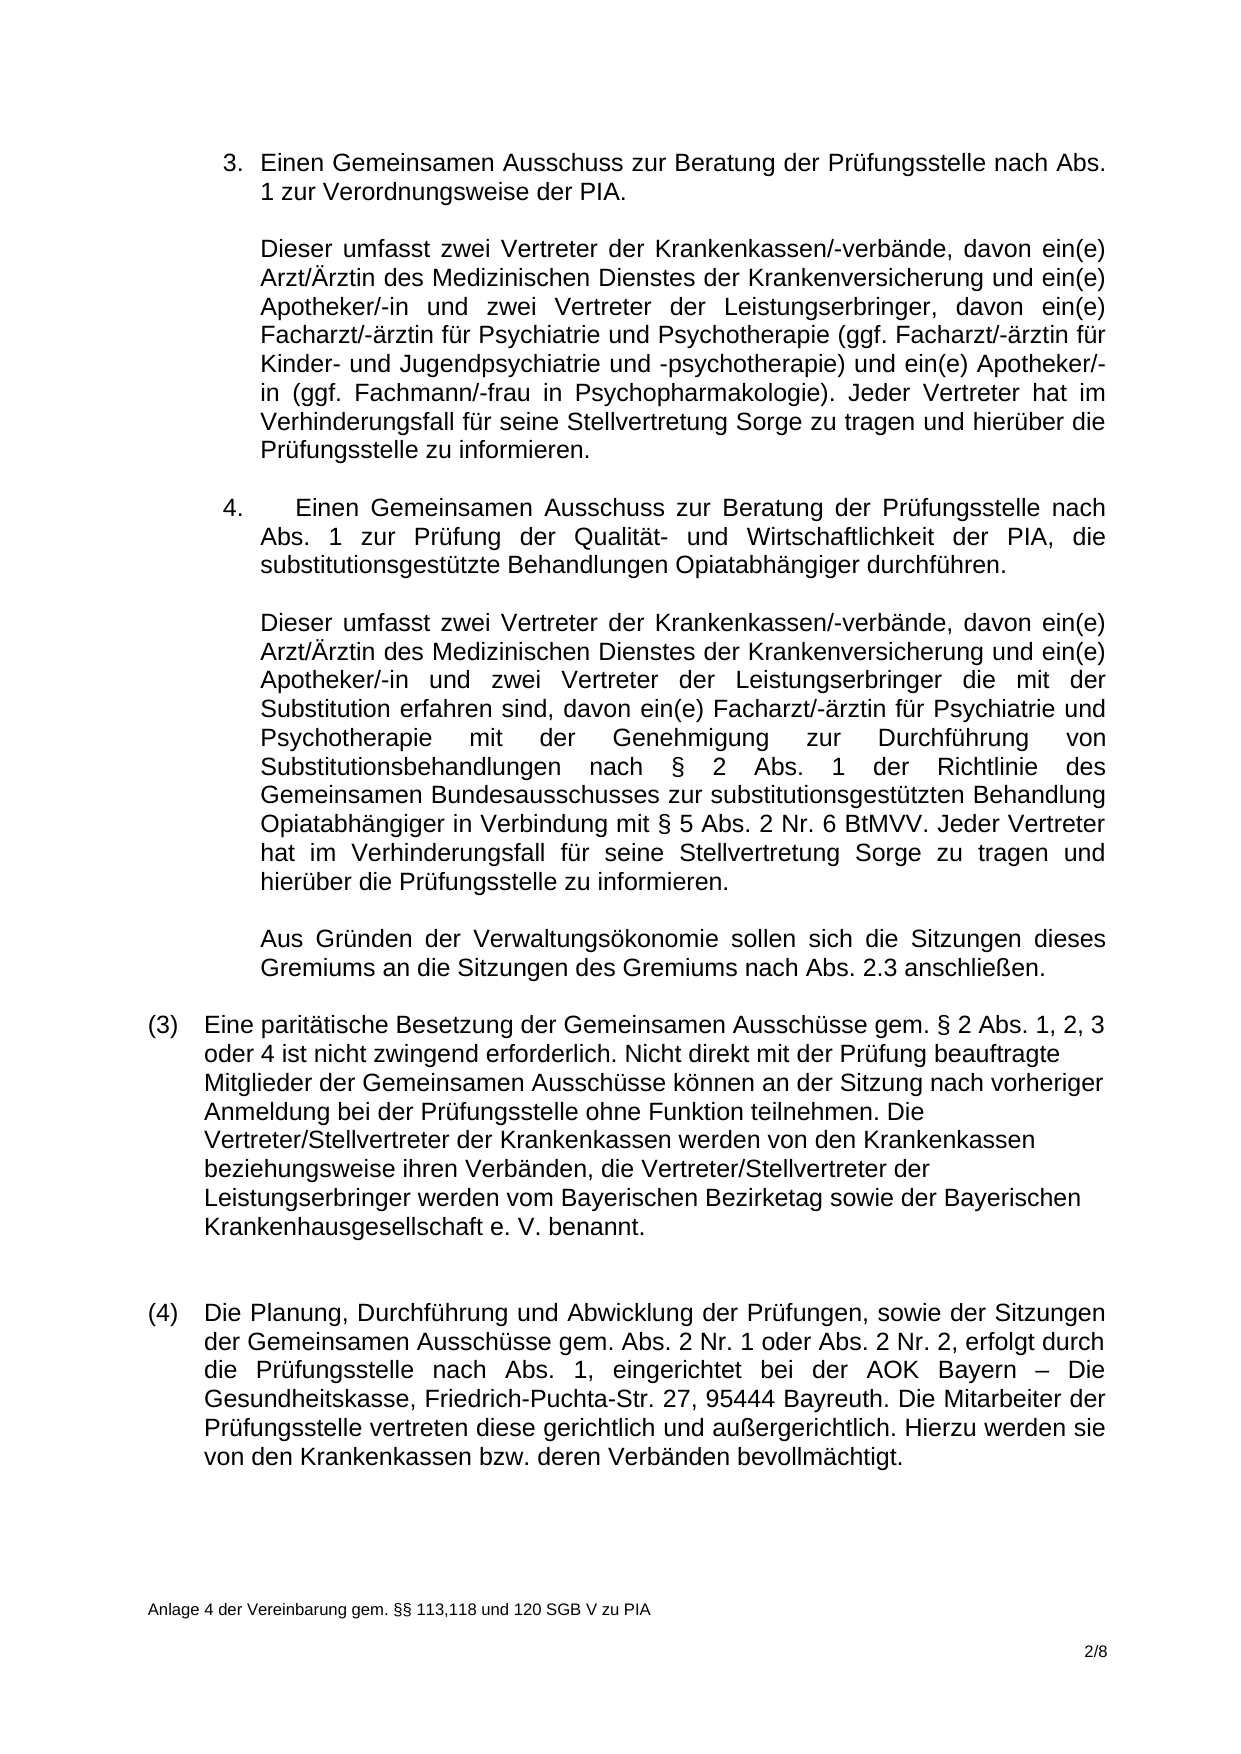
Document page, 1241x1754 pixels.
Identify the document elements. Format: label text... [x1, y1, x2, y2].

list Dieser umfasst zwei Vertreter der Krankenkassen/-verbände, davon ein(e) Arzt/Ärztin des Medizinischen Dienstes der Krankenversicherung und ein(e) Apotheker/-in und zwei Vertreter der Leistungserbringer die mit der Substitution erfahren sind, davon ein(e) Facharzt/-ärztin für Psychiatrie und Psychotherapie mit der Genehmigung zur Durchführung von Substitutionsbehandlungen nach § 2 Abs. 1 der Richtlinie des Gemeinsamen Bundesausschusses zur substitutionsgestützten Behandlung Opiatabhängiger in Verbindung mit § 5 Abs. 2 Nr. 6 BtMVV. Jeder Vertreter hat im Verhinderungsfall für seine Stellvertretung Sorge zu tragen und hierüber die Prüfungsstelle zu informieren. [260, 608, 1107, 895]
list 3. Einen Gemeinsamen Ausschuss zur Beratung der Prüfungsstelle nach Abs. 1 zur Verordnungsweise der PIA. [223, 148, 1107, 205]
list Aus Gründen der Verwaltungsökonomie sollen sich die Sitzungen dieses Gremiums an die Sitzungen des Gremiums nach Abs. 2.3 anschließen. [260, 924, 1107, 981]
text (3) Eine paritätische Besetzung der Gemeinsamen Ausschüsse gem. § 2 Abs. 1, 2, 3 oder 4 ist nicht zwingend erforderlich. Nicht direkt mit der Prüfung beauftragte Mitglieder der Gemeinsamen Ausschüsse können an der Sitzung nach vorheriger Anmeldung bei der Prüfungsstelle ohne Funktion teilnehmen. Die Vertreter/Stellvertreter der Krankenkassen werden von den Krankenkassen beziehungsweise ihren Verbänden, die Vertreter/Stellvertreter der Leistungserbringer werden vom Bayerischen Bezirketag sowie der Bayerischen Krankenhausgesellschaft e. V. benannt. [148, 1010, 1107, 1240]
list 4. Einen Gemeinsamen Ausschuss zur Beratung der Prüfungsstelle nach Abs. 1 zur Prüfung der Qualität- und Wirtschaftlichkeit der PIA, die substitutionsgestützte Behandlungen Opiatabhängiger durchführen. [223, 493, 1107, 579]
text (4) Die Planung, Durchführung und Abwicklung der Prüfungen, sowie der Sitzungen der Gemeinsamen Ausschüsse gem. Abs. 2 Nr. 1 oder Abs. 2 Nr. 2, erfolgt durch die Prüfungsstelle nach Abs. 1, eingerichtet bei der AOK Bayern – Die Gesundheitskasse, Friedrich-Puchta-Str. 27, 95444 Bayreuth. Die Mitarbeiter der Prüfungsstelle vertreten diese gerichtlich und außergerichtlich. Hierzu werden sie von den Krankenkassen bzw. deren Verbänden bevollmächtigt. [148, 1298, 1107, 1470]
list Dieser umfasst zwei Vertreter der Krankenkassen/-verbände, davon ein(e) Arzt/Ärztin des Medizinischen Dienstes der Krankenversicherung und ein(e) Apotheker/-in und zwei Vertreter der Leistungserbringer, davon ein(e) Facharzt/-ärztin für Psychiatrie und Psychotherapie (ggf. Facharzt/-ärztin für Kinder- und Jugendpsychiatrie und -psychotherapie) und ein(e) Apotheker/-in (ggf. Fachmann/-frau in Psychopharmakologie). Jeder Vertreter hat im Verhinderungsfall für seine Stellvertretung Sorge zu tragen und hierüber die Prüfungsstelle zu informieren. [260, 234, 1107, 464]
